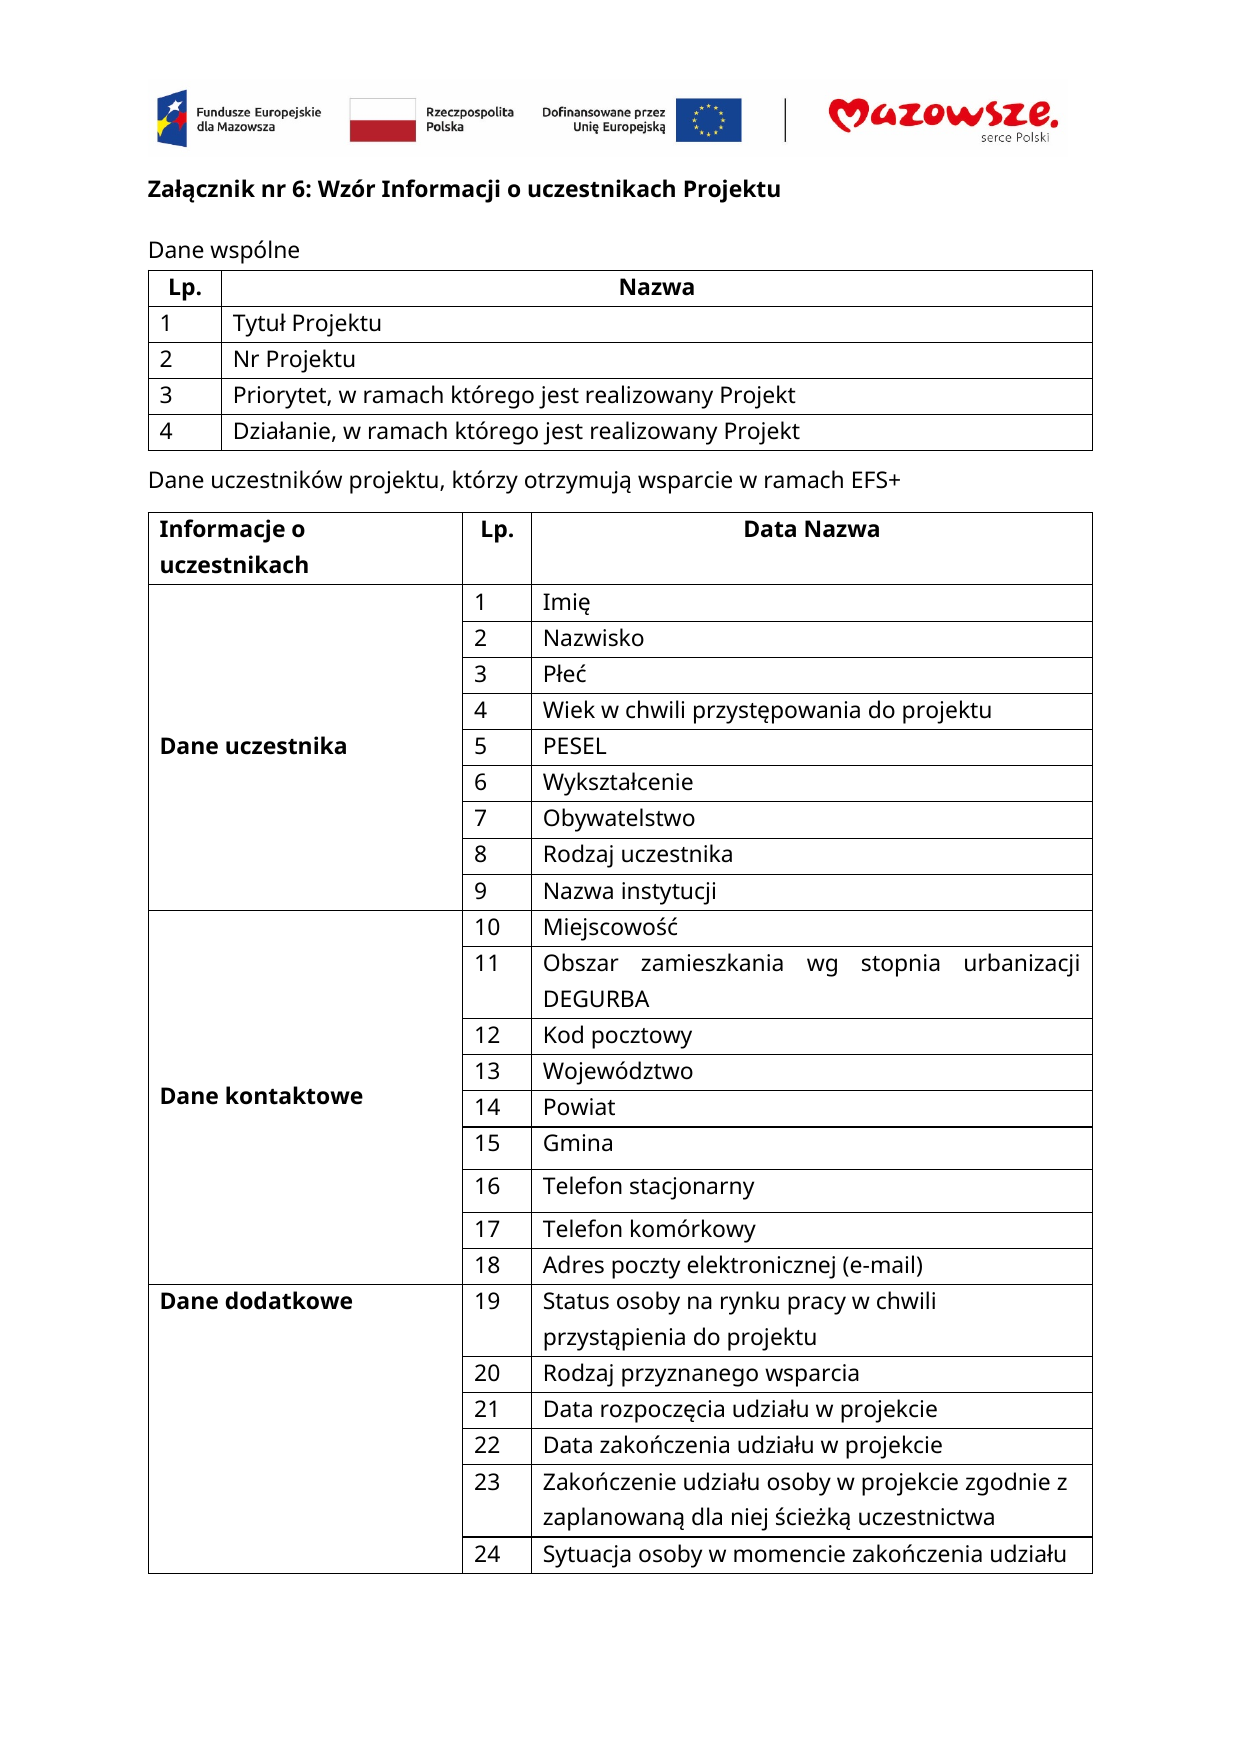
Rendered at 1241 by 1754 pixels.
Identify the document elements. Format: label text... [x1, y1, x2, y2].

table_cell Rodzaj uczestnika [532, 839, 1092, 873]
table_cell 7 [463, 802, 531, 837]
table_cell Imię [532, 585, 1092, 621]
table_cell 3 [149, 379, 221, 414]
table_cell Nr Projektu [222, 343, 1092, 378]
table_cell Zakończenie udziału osoby w projekcie zgodnie z zaplanowaną dla niej ścieżką uczestnictwa [532, 1465, 1092, 1536]
table_cell Obszar zamieszkania wg stopnia urbanizacji DEGURBA [532, 947, 1092, 1018]
table_cell 20 [463, 1357, 531, 1392]
table_cell Kod pocztowy [532, 1019, 1092, 1054]
table_cell 9 [463, 875, 531, 910]
table_cell Data zakończenia udziału w projekcie [532, 1429, 1092, 1464]
table_cell 1 [463, 585, 531, 621]
table_cell Dane uczestnika [149, 585, 462, 910]
picture [147, 79, 1068, 157]
table_cell Działanie, w ramach którego jest realizowany Projekt [222, 415, 1092, 450]
table_header Lp. [149, 271, 221, 306]
table_cell Wykształcenie [532, 766, 1092, 801]
table_cell 8 [463, 839, 531, 873]
table_cell Nazwa instytucji [532, 875, 1092, 910]
table_cell 16 [463, 1170, 531, 1212]
table_cell 17 [463, 1213, 531, 1248]
table_cell 1 [149, 307, 221, 342]
table_cell Telefon stacjonarny [532, 1170, 1092, 1212]
table_cell Płeć [532, 658, 1092, 693]
table_header Data Nazwa [532, 513, 1092, 584]
table_cell PESEL [532, 730, 1092, 765]
table_cell 21 [463, 1393, 531, 1428]
table_cell 3 [463, 658, 531, 693]
table_cell 10 [463, 911, 531, 946]
table_cell 13 [463, 1055, 531, 1090]
table_cell 18 [463, 1249, 531, 1284]
table_cell Dane kontaktowe [149, 911, 462, 1284]
table_cell Gmina [532, 1128, 1092, 1169]
subtitle Dane uczestników projektu, którzy otrzymują wsparcie w ramach EFS+ [148, 464, 1093, 495]
table_cell 11 [463, 947, 531, 1018]
table_cell Miejscowość [532, 911, 1092, 946]
table_cell 6 [463, 766, 531, 801]
table_cell Dane dodatkowe [149, 1285, 462, 1573]
table_cell Telefon komórkowy [532, 1213, 1092, 1248]
table_cell 24 [463, 1538, 531, 1573]
table_cell Województwo [532, 1055, 1092, 1090]
table_cell 5 [463, 730, 531, 765]
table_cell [532, 1538, 1092, 1573]
table_cell Nazwisko [532, 622, 1092, 657]
table_header Informacje o uczestnikach [149, 513, 462, 584]
table_cell 2 [463, 622, 531, 657]
table_header Nazwa [222, 271, 1092, 306]
table_cell 22 [463, 1429, 531, 1464]
subtitle Dane wspólne [148, 234, 1093, 265]
table_cell Priorytet, w ramach którego jest realizowany Projekt [222, 379, 1092, 414]
table_cell Status osoby na rynku pracy w chwili przystąpienia do projektu [532, 1285, 1092, 1356]
table_cell 19 [463, 1285, 531, 1356]
table_cell 12 [463, 1019, 531, 1054]
table_cell 4 [463, 694, 531, 729]
table_cell 4 [149, 415, 221, 450]
table_header Lp. [463, 513, 531, 584]
subtitle Załącznik nr 6: Wzór Informacji o uczestnikach Projektu [148, 173, 1093, 204]
table_cell Obywatelstwo [532, 802, 1092, 837]
table_cell Powiat [532, 1091, 1092, 1126]
table_cell 15 [463, 1128, 531, 1169]
table_cell Data rozpoczęcia udziału w projekcie [532, 1393, 1092, 1428]
table_cell Wiek w chwili przystępowania do projektu [532, 694, 1092, 729]
table_cell Rodzaj przyznanego wsparcia [532, 1357, 1092, 1392]
table_cell 2 [149, 343, 221, 378]
table_cell 23 [463, 1465, 531, 1536]
table_cell Adres poczty elektronicznej (e-mail) [532, 1249, 1092, 1284]
table_cell Tytuł Projektu [222, 307, 1092, 342]
table_cell 14 [463, 1091, 531, 1126]
